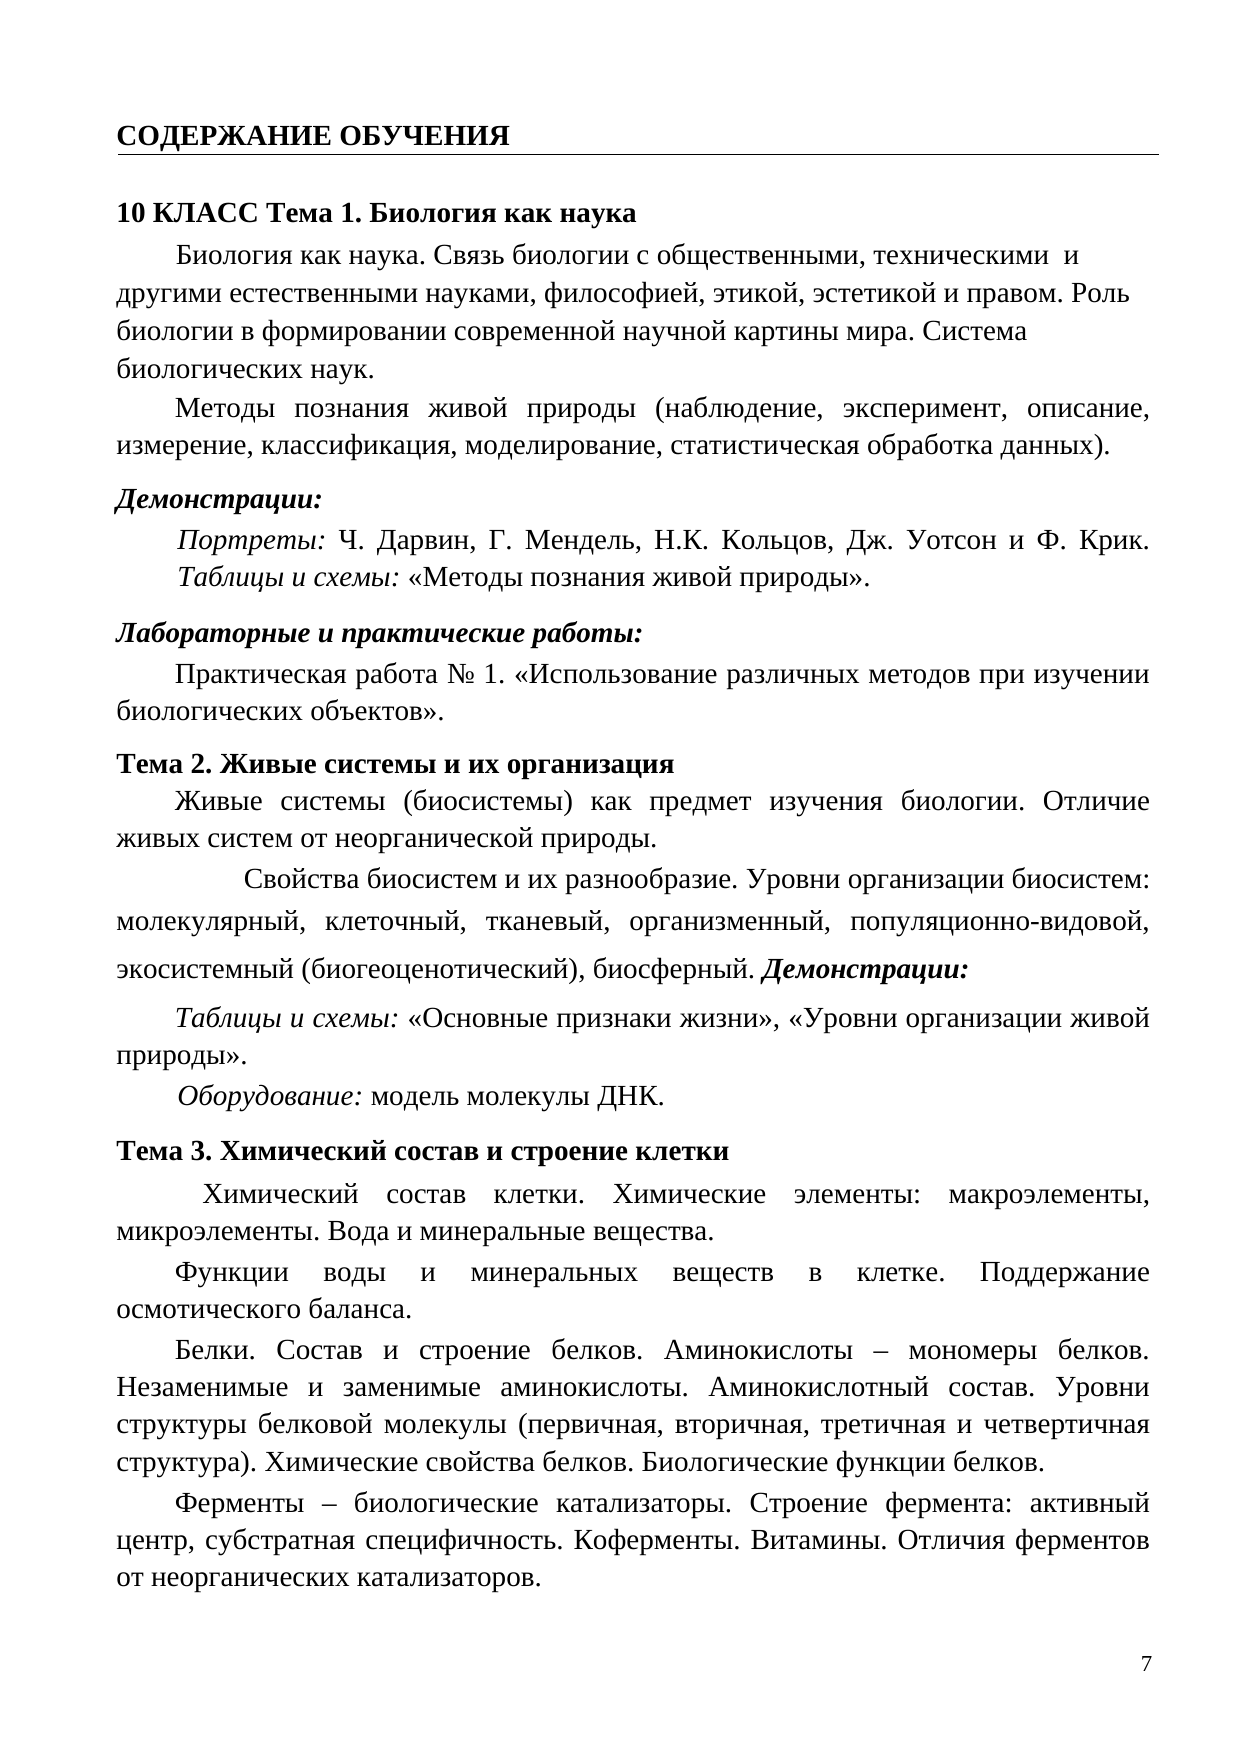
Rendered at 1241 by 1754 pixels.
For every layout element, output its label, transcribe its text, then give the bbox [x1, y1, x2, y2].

text Оборудование: модель молекулы ДНК. [177, 1078, 1151, 1112]
text Практическая работа № 1. «Использование различных методов при изучении биологических объектов». [116, 656, 1151, 726]
text молекулярный, клеточный, тканевый, организменный, популяционно-видовой, экосистемный (биогеоценотический), биосферный. Демонстрации: [116, 903, 1151, 985]
subtitle Тема 2. Живые системы и их организация [116, 747, 1135, 780]
text Свойства биосистем и их разнообразие. Уровни организации биосистем: [104, 861, 1151, 895]
text Химический состав клетки. Химические элементы: макроэлементы, микроэлементы. Вода и минеральные вещества. [116, 1176, 1151, 1247]
text Портреты: Ч. Дарвин, Г. Мендель, Н.К. Кольцов, Дж. Уотсон и Ф. Крик. Таблицы и схемы: «Методы познания живой природы». [177, 522, 1151, 593]
subtitle Тема 3. Химический состав и строение клетки [116, 1133, 1135, 1167]
subtitle 10 КЛАСС Тема 1. Биология как наука [116, 195, 1135, 228]
text Белки. Состав и строение белков. Аминокислоты – мономеры белков. Незаменимые и заменимые аминокислоты. Аминокислотный состав. Уровни структуры белковой молекулы (первичная, вторичная, третичная и четвертичная структура). Химические свойства белков. Биологические функции белков. [116, 1332, 1151, 1477]
text Демонстрации: [116, 481, 1152, 515]
text Живые системы (биосистемы) как предмет изучения биологии. Отличие живых систем от неорганической природы. [116, 783, 1151, 854]
text Методы познания живой природы (наблюдение, эксперимент, описание, измерение, классификация, моделирование, статистическая обработка данных). [116, 390, 1151, 460]
text Ферменты – биологические катализаторы. Строение фермента: активный центр, субстратная специфичность. Коферменты. Витамины. Отличия ферментов от неорганических катализаторов. [116, 1485, 1151, 1593]
text Функции воды и минеральных веществ в клетке. Поддержание осмотического баланса. [116, 1254, 1151, 1325]
text Биология как наука. Связь биологии с общественными, техническими и другими естественными науками, философией, этикой, эстетикой и правом. Роль биологии в формировании современной научной картины мира. Система биологических наук. [116, 237, 1153, 385]
text Лабораторные и практические работы: [116, 615, 1152, 648]
subtitle СОДЕРЖАНИЕ ОБУЧЕНИЯ [116, 118, 1135, 152]
text Таблицы и схемы: «Основные признаки жизни», «Уровни организации живой природы». [116, 1000, 1151, 1071]
